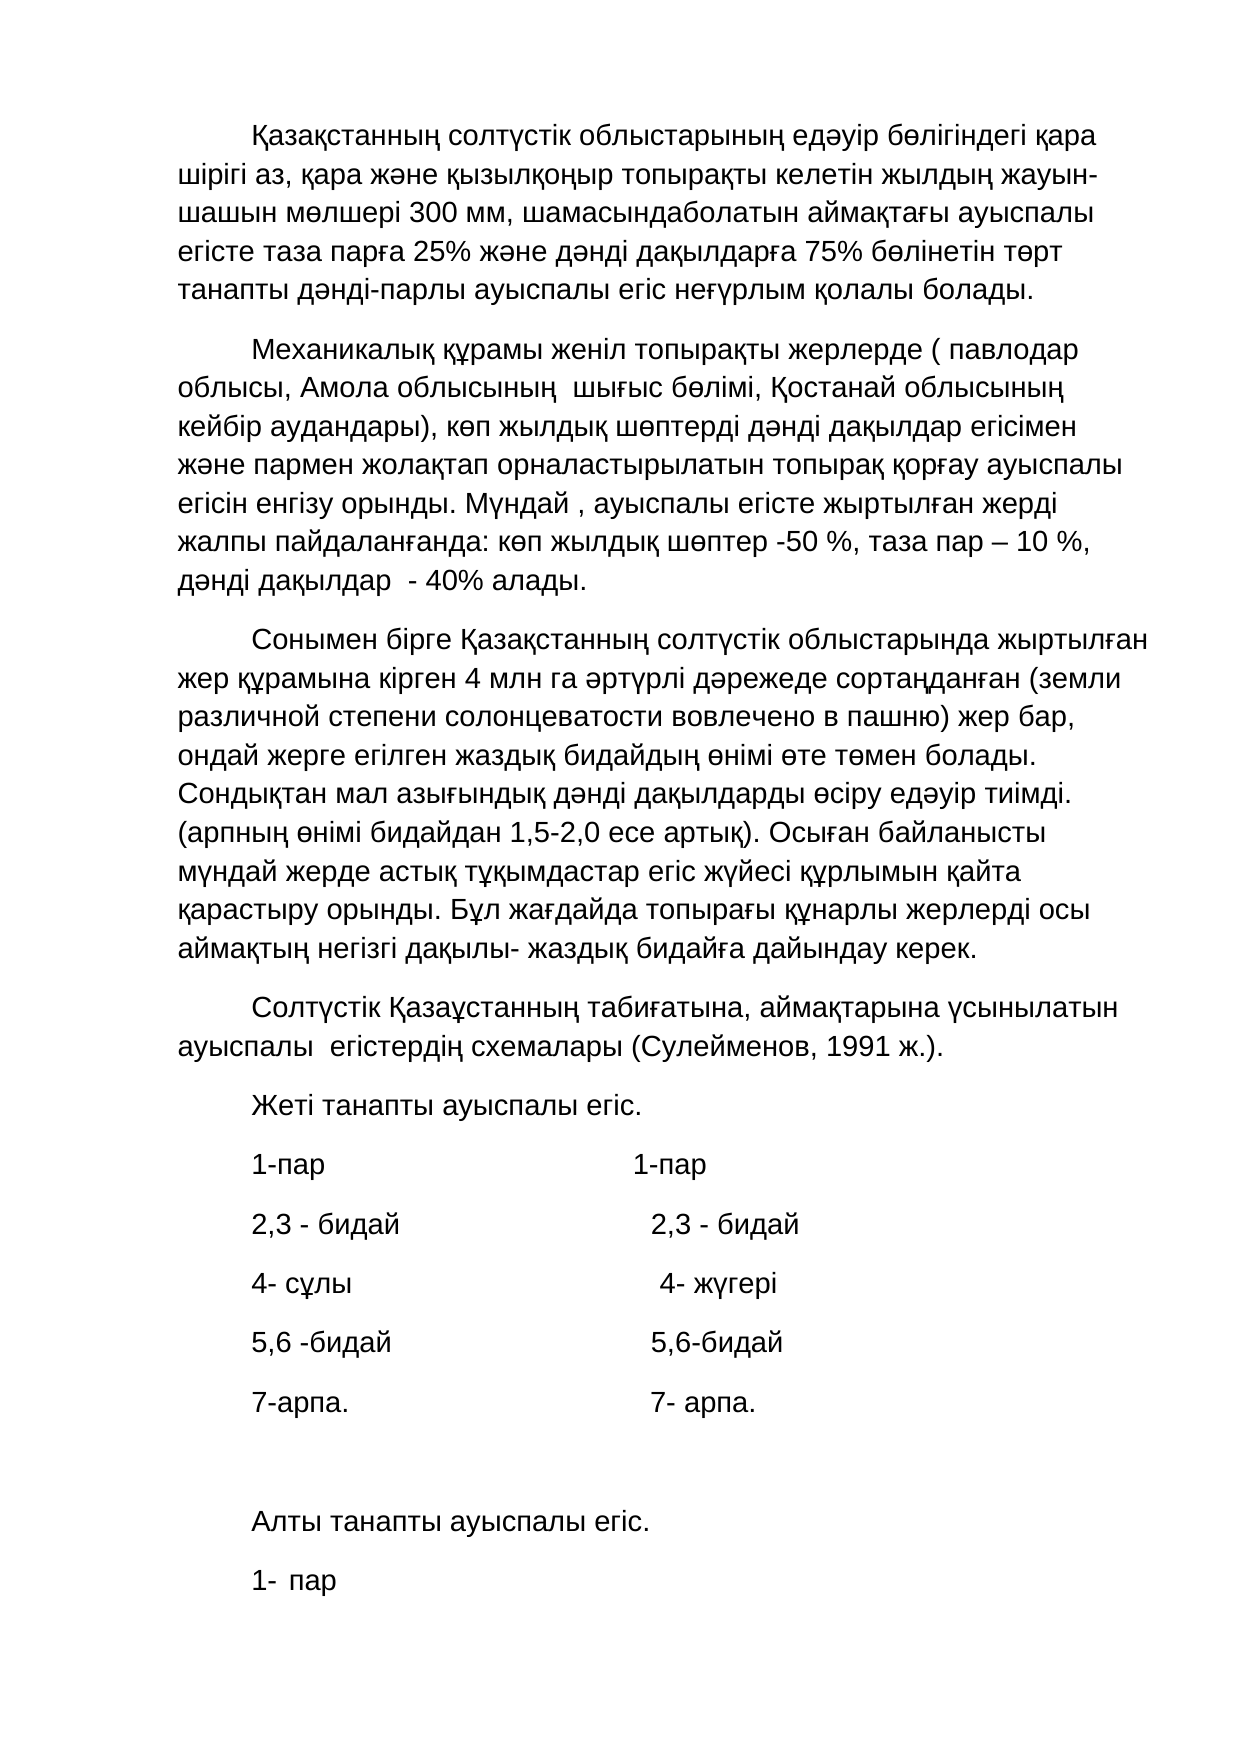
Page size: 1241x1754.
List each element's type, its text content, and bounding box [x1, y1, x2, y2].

text Механикалық құрамы женіл топырақты жерлерде ( павлодар облысы, Амола облысының шығыс бөлімі, Қостанай облысының кейбір аудандары), көп жылдық шөптерді дәнді дақылдар егісімен және пармен жолақтап орналастырылатын топырақ қорғау ауыспалы егісін енгізу орынды. Мүндай , ауыспалы егісте жыртылған жерді жалпы пайдаланғанда: көп жылдық шөптер -50 %, таза пар – 10 %, дәнді дақылдар - 40% алады. [177, 332, 1152, 596]
text 1-пар 1-пар [177, 1147, 1152, 1181]
text 4- сұлы 4- жүгері [177, 1266, 1152, 1299]
text Солтүстік Қазаұстанның табиғатына, аймақтарына үсынылатын ауыспалы егістердің схемалары (Сулейменов, 1991 ж.). [177, 990, 1152, 1062]
text Алты танапты ауыспалы егіс. [177, 1503, 1152, 1537]
text 2,3 - бидай 2,3 - бидай [177, 1207, 1152, 1240]
text 7-арпа. 7- арпа. [177, 1385, 1152, 1418]
text Жеті танапты ауыспалы егіс. [177, 1088, 1152, 1121]
text Сонымен бірге Қазақстанның солтүстік облыстарында жыртылған жер құрамына кірген 4 млн га әртүрлі дәрежеде сортаңданған (земли различной степени солонцеватости вовлечено в пашню) жер бар, ондай жерге егілген жаздық бидайдың өнімі өте төмен болады. Сондықтан мал азығындық дәнді дақылдарды өсіру едәуір тиімді.(арпның өнімі бидайдан 1,5-2,0 есе артық). Осыған байланысты мүндай жерде астық тұқымдастар егіс жүйесі құрлымын қайта қарастыру орынды. Бұл жағдайда топырағы құнарлы жерлерді осы аймақтың негізгі дақылы- жаздық бидайға дайындау керек. [177, 622, 1152, 964]
list пар [251, 1563, 1152, 1596]
text Қазақстанның солтүстік облыстарының едәуір бөлігіндегі қара шірігі аз, қара және қызылқоңыр топырақты келетін жылдың жауын-шашын мөлшері 300 мм, шамасындаболатын аймақтағы ауыспалы егісте таза парға 25% және дәнді дақылдарға 75% бөлінетін төрт танапты дәнді-парлы ауыспалы егіс неғүрлым қолалы болады. [177, 118, 1152, 306]
text 5,6 -бидай 5,6-бидай [177, 1325, 1152, 1359]
